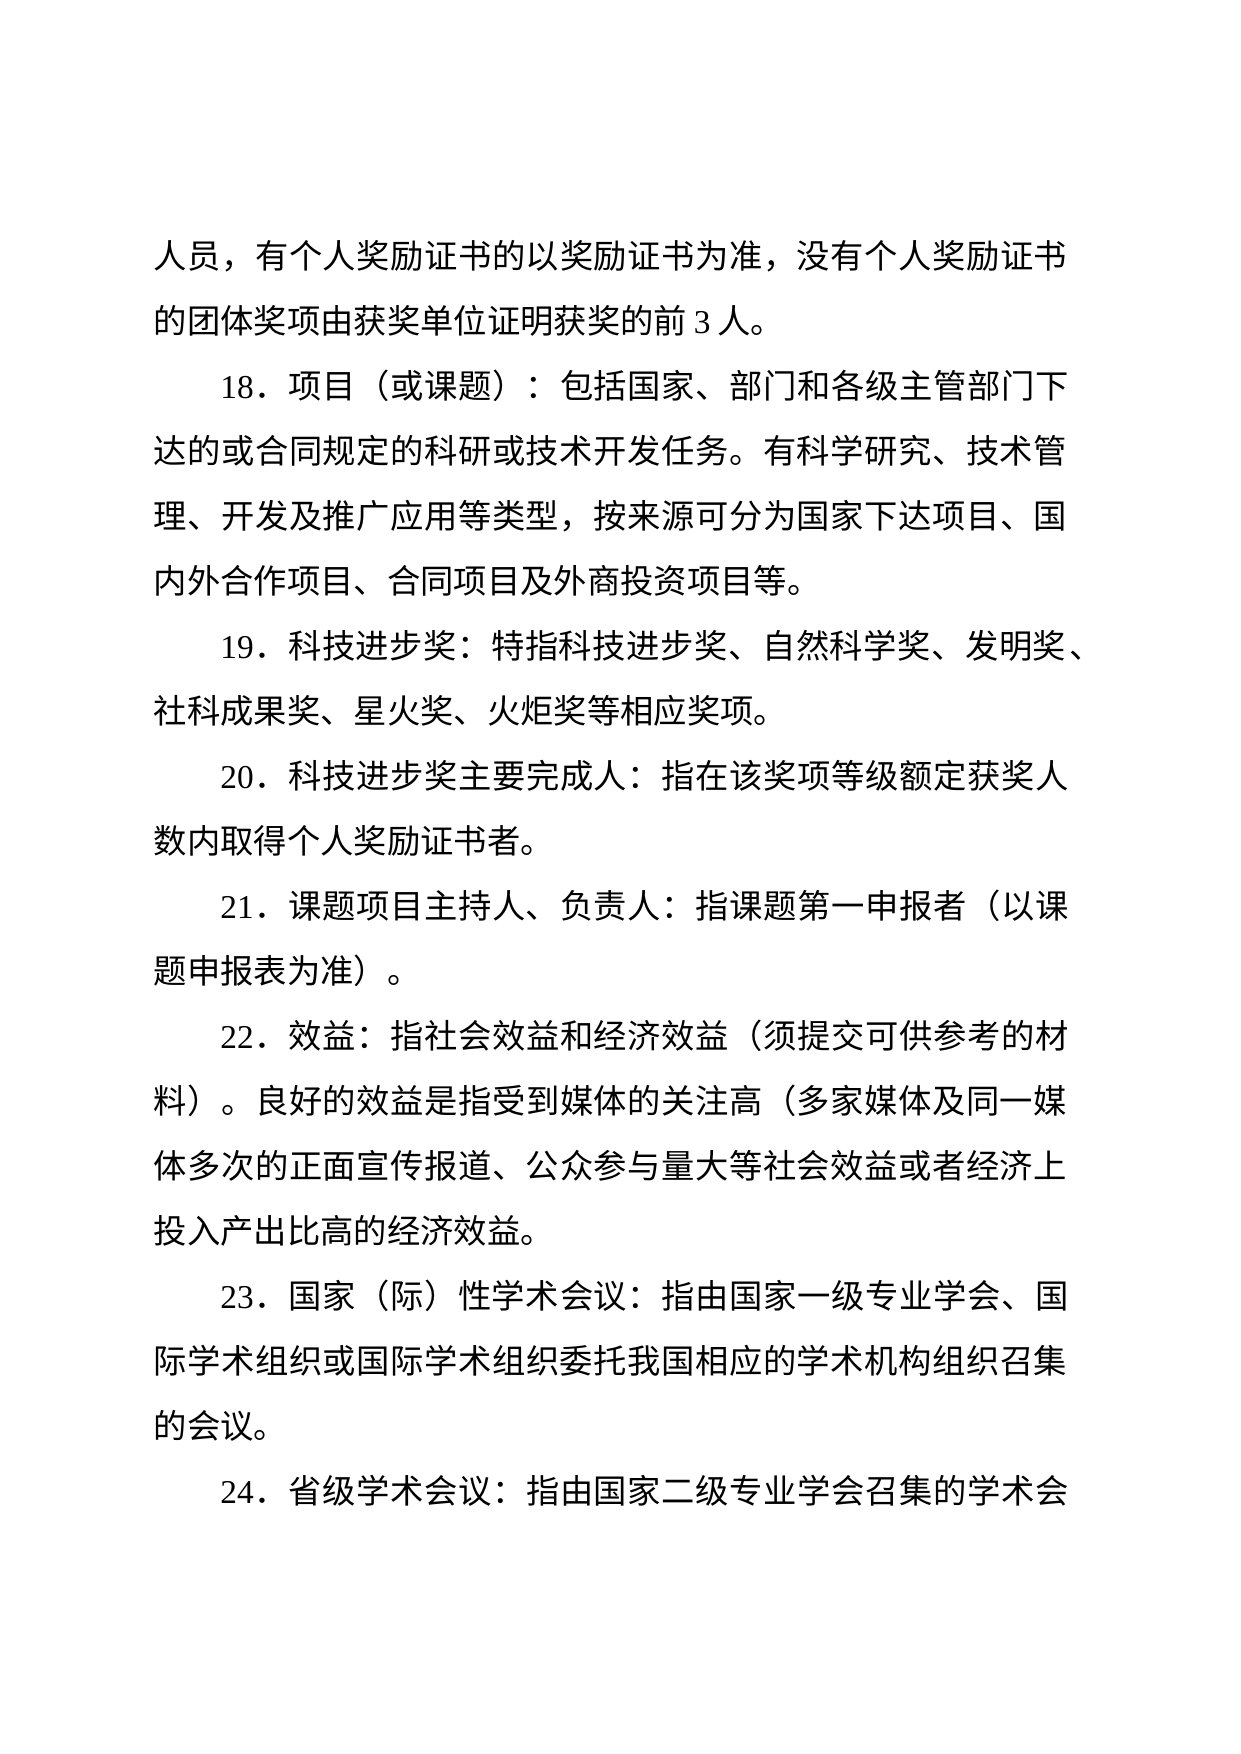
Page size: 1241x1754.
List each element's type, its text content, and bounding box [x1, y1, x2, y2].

text 23．国家（际）性学术会议：指由国家一级专业学会、国际学术组织或国际学术组织委托我国相应的学术机构组织召集的会议。 [153, 1261, 1069, 1456]
text 18．项目（或课题）：包括国家、部门和各级主管部门下达的或合同规定的科研或技术开发任务。有科学研究、技术管理、开发及推广应用等类型，按来源可分为国家下达项目、国内外合作项目、合同项目及外商投资项目等。 [153, 351, 1069, 611]
text 22．效益：指社会效益和经济效益（须提交可供参考的材料）。良好的效益是指受到媒体的关注高（多家媒体及同一媒体多次的正面宣传报道、公众参与量大等社会效益或者经济上投入产出比高的经济效益。 [153, 1001, 1069, 1261]
text 19．科技进步奖：特指科技进步奖、自然科学奖、发明奖、社科成果奖、星火奖、火炬奖等相应奖项。 [153, 611, 1069, 741]
text 20．科技进步奖主要完成人：指在该奖项等级额定获奖人数内取得个人奖励证书者。 [153, 741, 1069, 871]
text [153, 221, 1069, 351]
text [153, 1456, 1069, 1521]
text 21．课题项目主持人、负责人：指课题第一申报者（以课题申报表为准）。 [153, 871, 1069, 1001]
